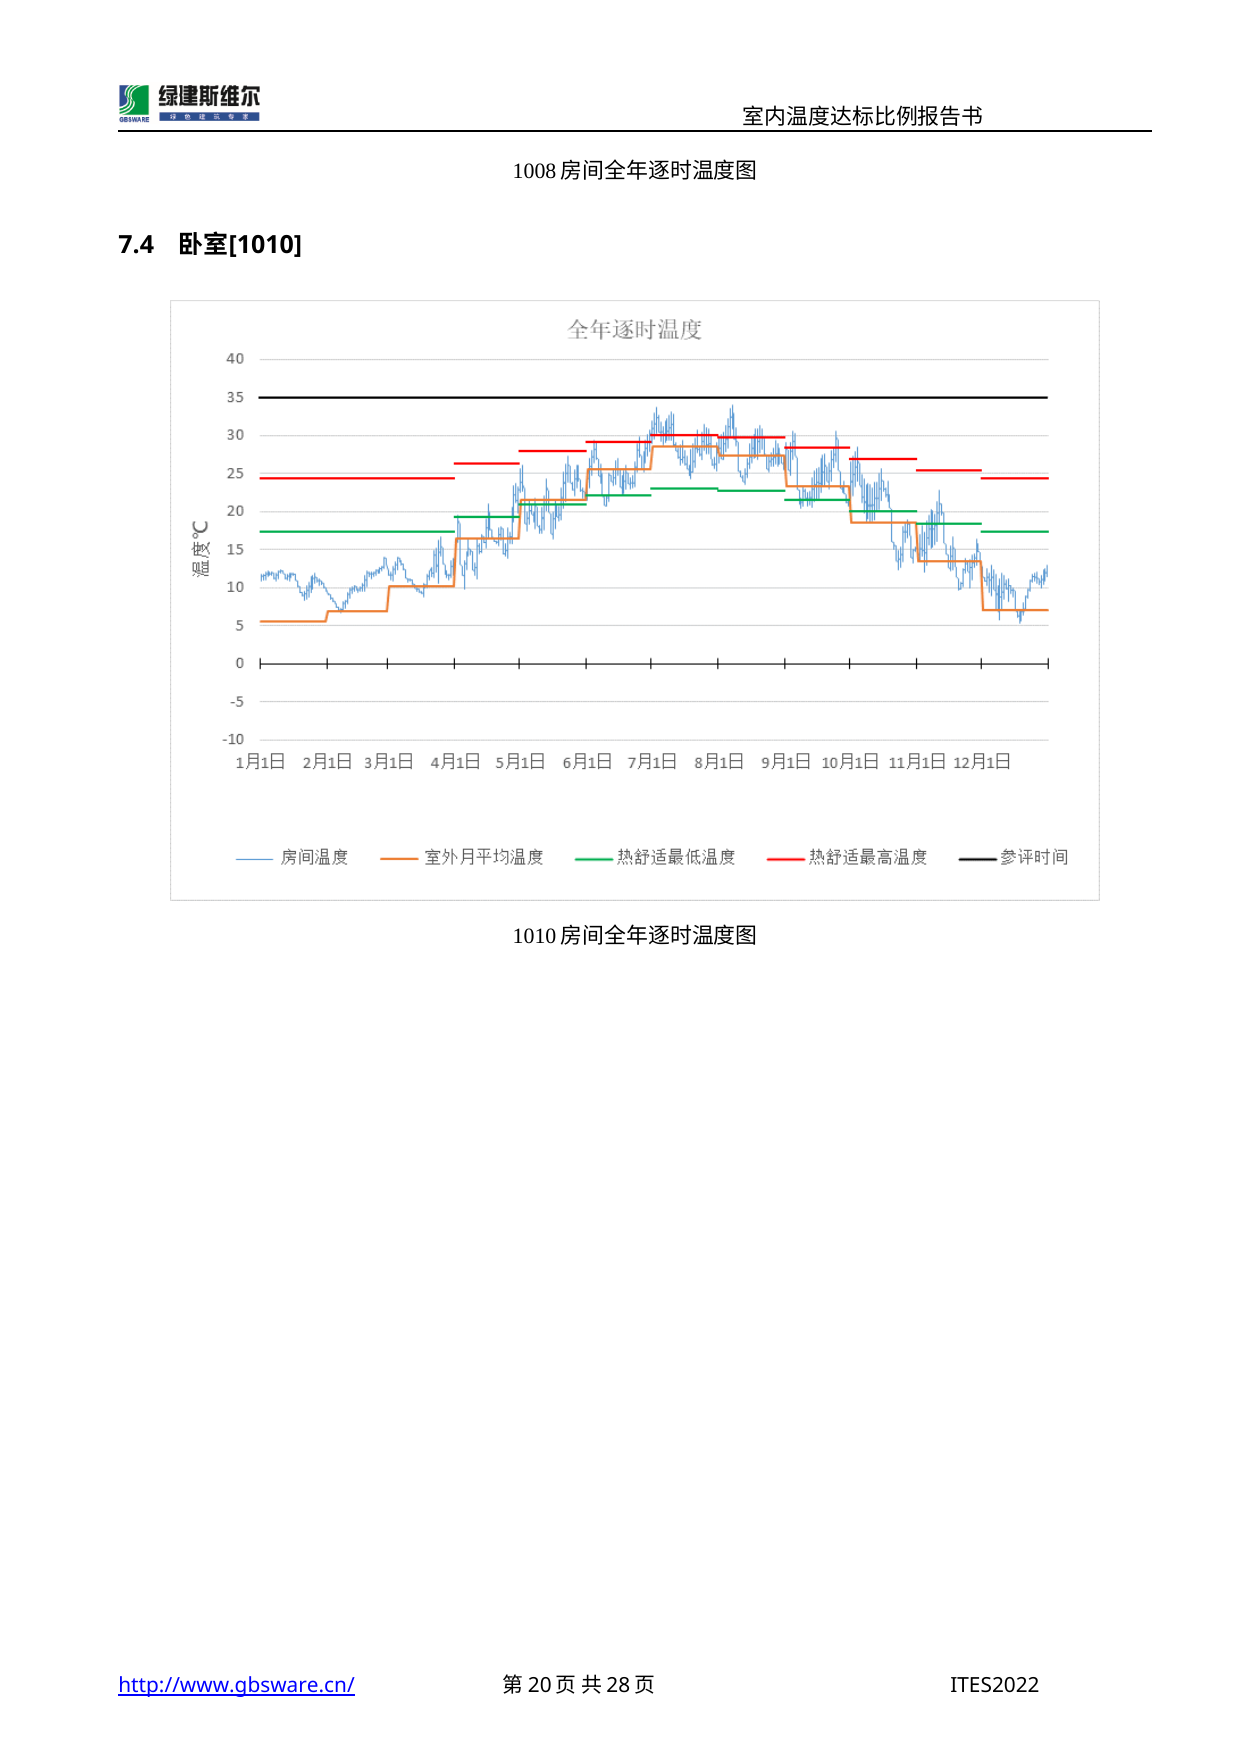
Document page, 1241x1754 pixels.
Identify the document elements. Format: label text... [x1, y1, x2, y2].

text 1010房间全年逐时温度图 [118, 918, 1152, 950]
picture [118, 82, 261, 124]
subtitle 卧室[1010] [118, 210, 1152, 275]
picture [170, 300, 1100, 901]
text 1008房间全年逐时温度图 [118, 153, 1152, 185]
